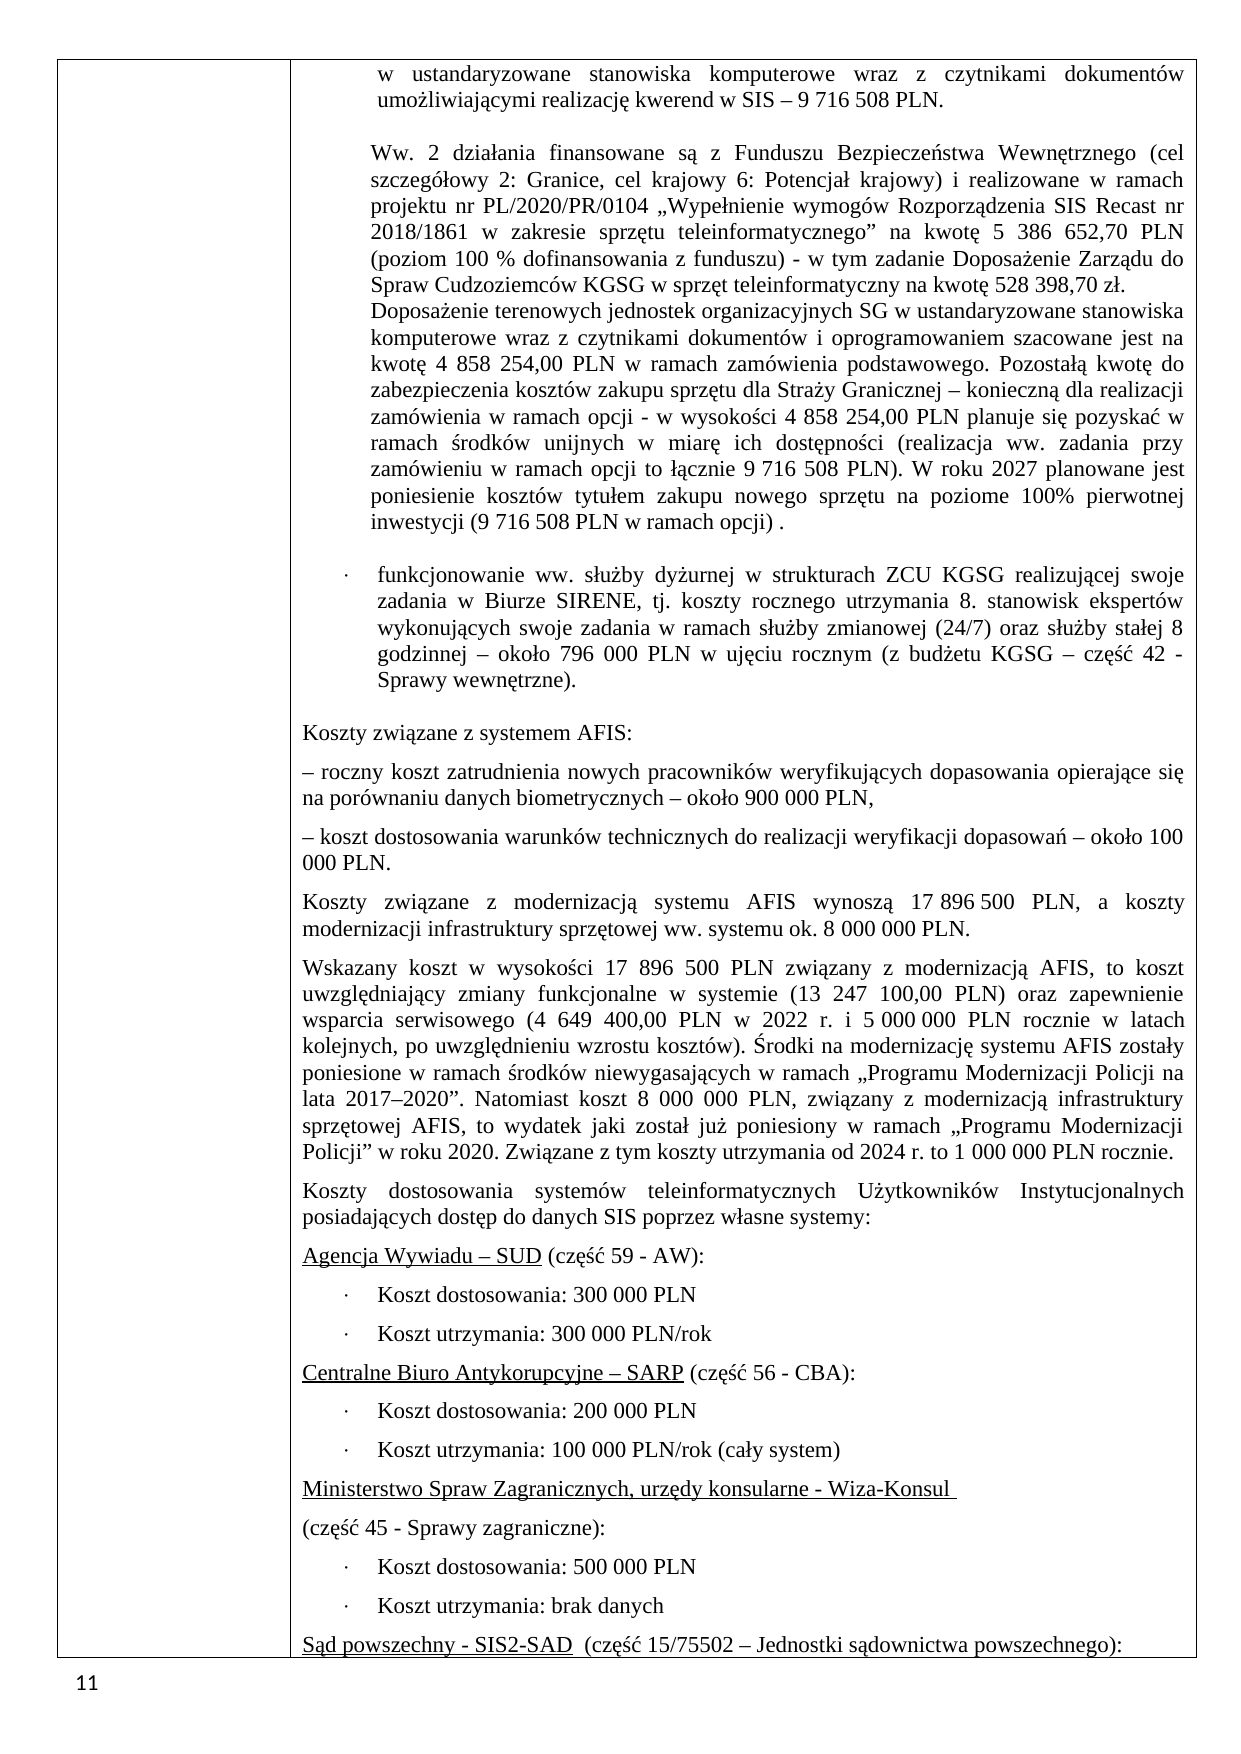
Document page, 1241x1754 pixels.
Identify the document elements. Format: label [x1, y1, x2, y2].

table_cell [58, 60, 290, 1657]
table_cell [291, 60, 1196, 1657]
